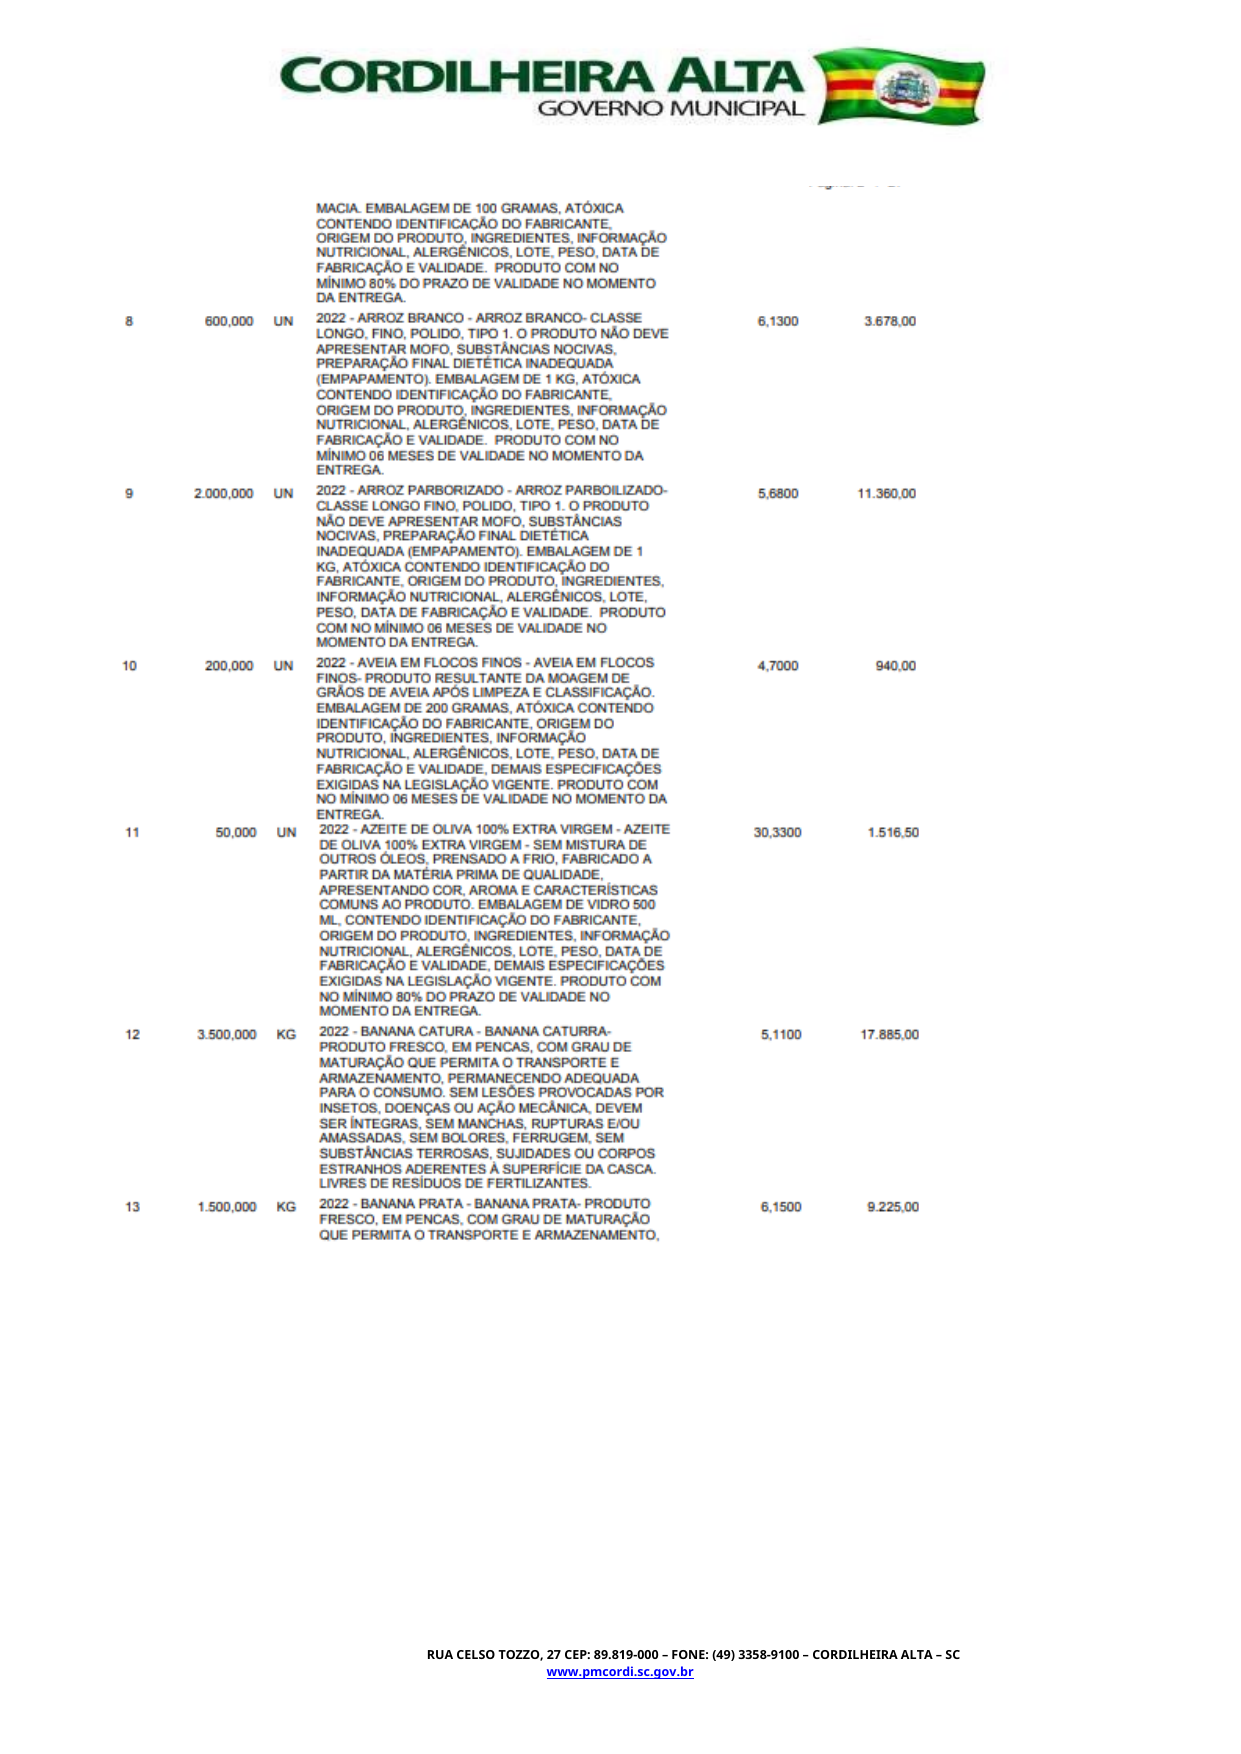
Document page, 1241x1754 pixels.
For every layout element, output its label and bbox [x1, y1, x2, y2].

picture [257, 23, 1009, 151]
picture [118, 186, 933, 1254]
